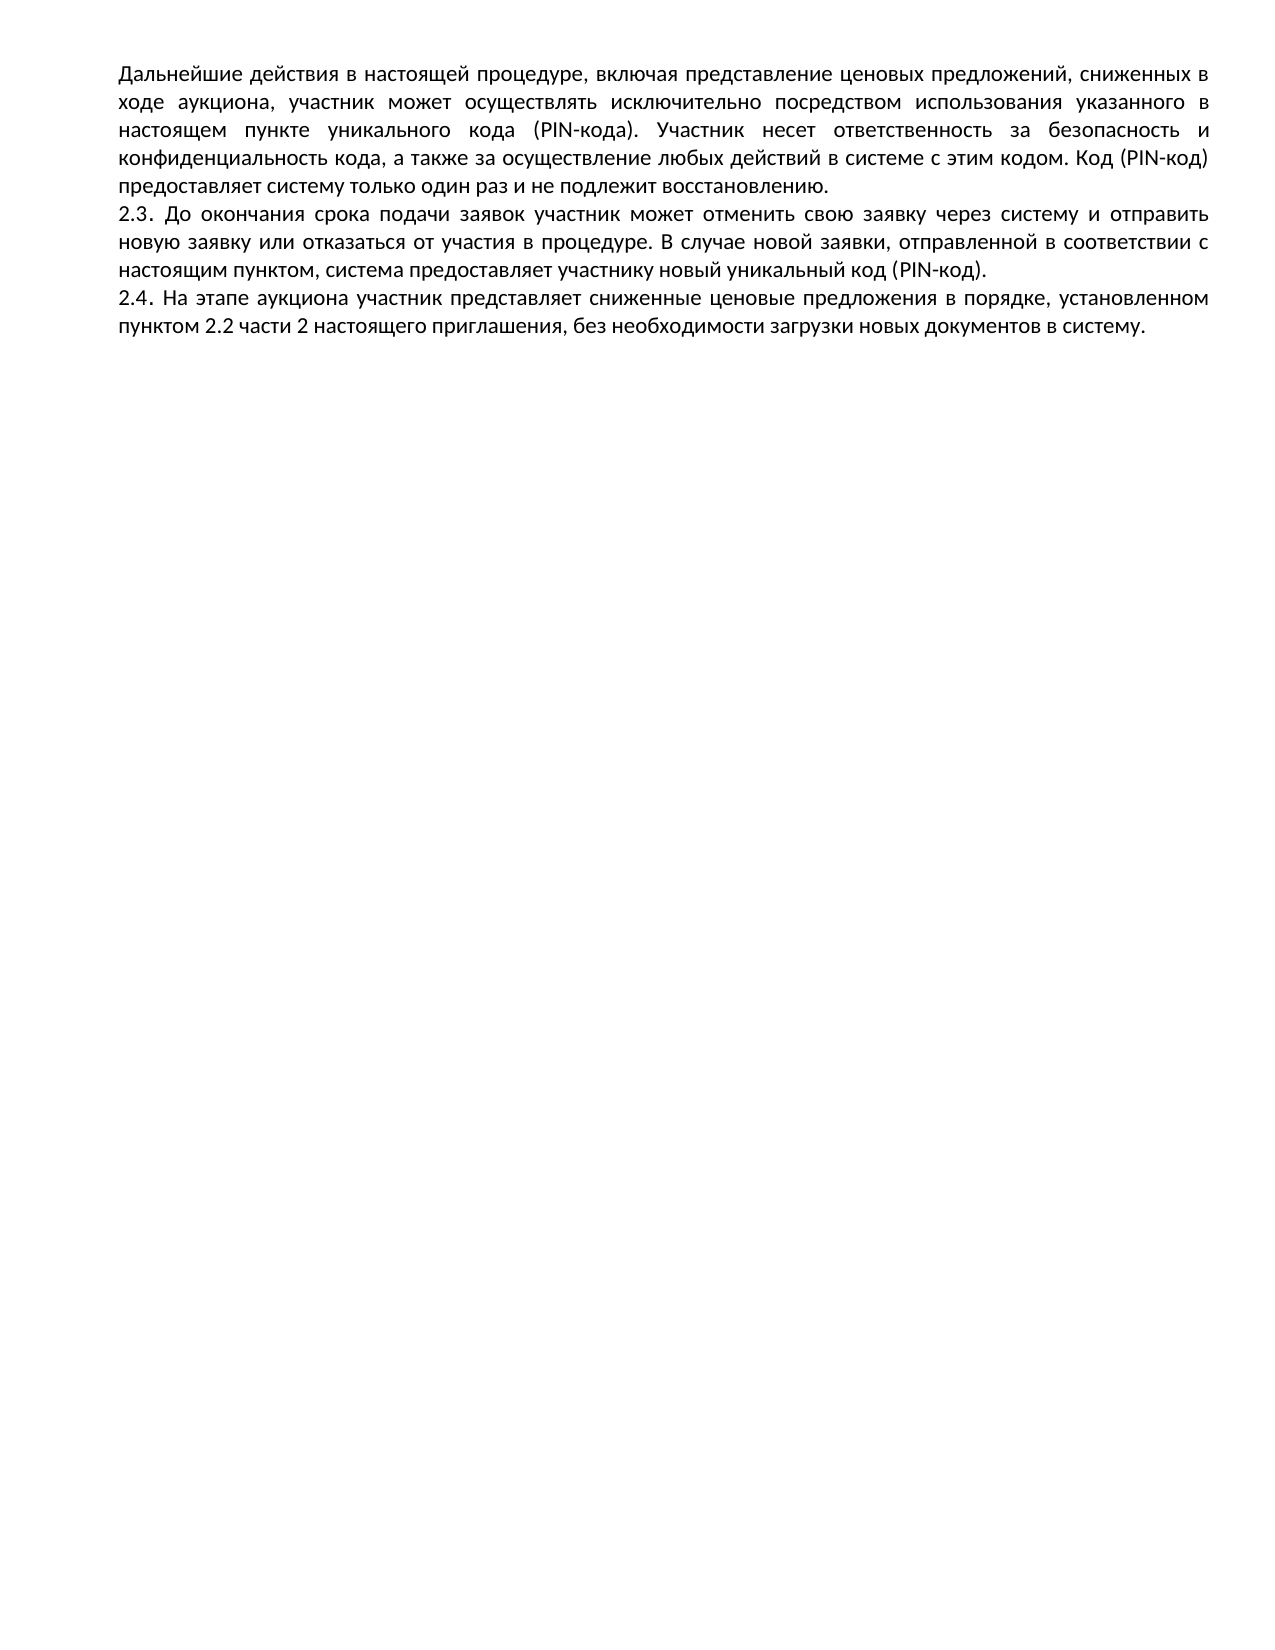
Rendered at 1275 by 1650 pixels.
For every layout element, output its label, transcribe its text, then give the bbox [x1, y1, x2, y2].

text Дальнейшие действия в настоящей процедуре, включая представление ценовых предложений, сниженных в ходе аукциона, участник может осуществлять исключительно посредством использования указанного в настоящем пункте уникального кода (PIN-кода). Участник несет ответственность за безопасность и конфиденциальность кода, а также за осуществление любых действий в системе с этим кодом. Код (PIN-код) предоставляет систему только один раз и не подлежит восстановлению. [118, 59, 1211, 199]
list 2.3․ До окончания срока подачи заявок участник может отменить свою заявку через систему и отправить новую заявку или отказаться от участия в процедуре. В случае новой заявки, отправленной в соответствии с настоящим пунктом, система предоставляет участнику новый уникальный код (PIN-код). [118, 199, 1211, 283]
text 2.4․ На этапе аукциона участник представляет сниженные ценовые предложения в порядке, установленном пунктом 2.2 части 2 настоящего приглашения, без необходимости загрузки новых документов в систему. [118, 283, 1211, 339]
